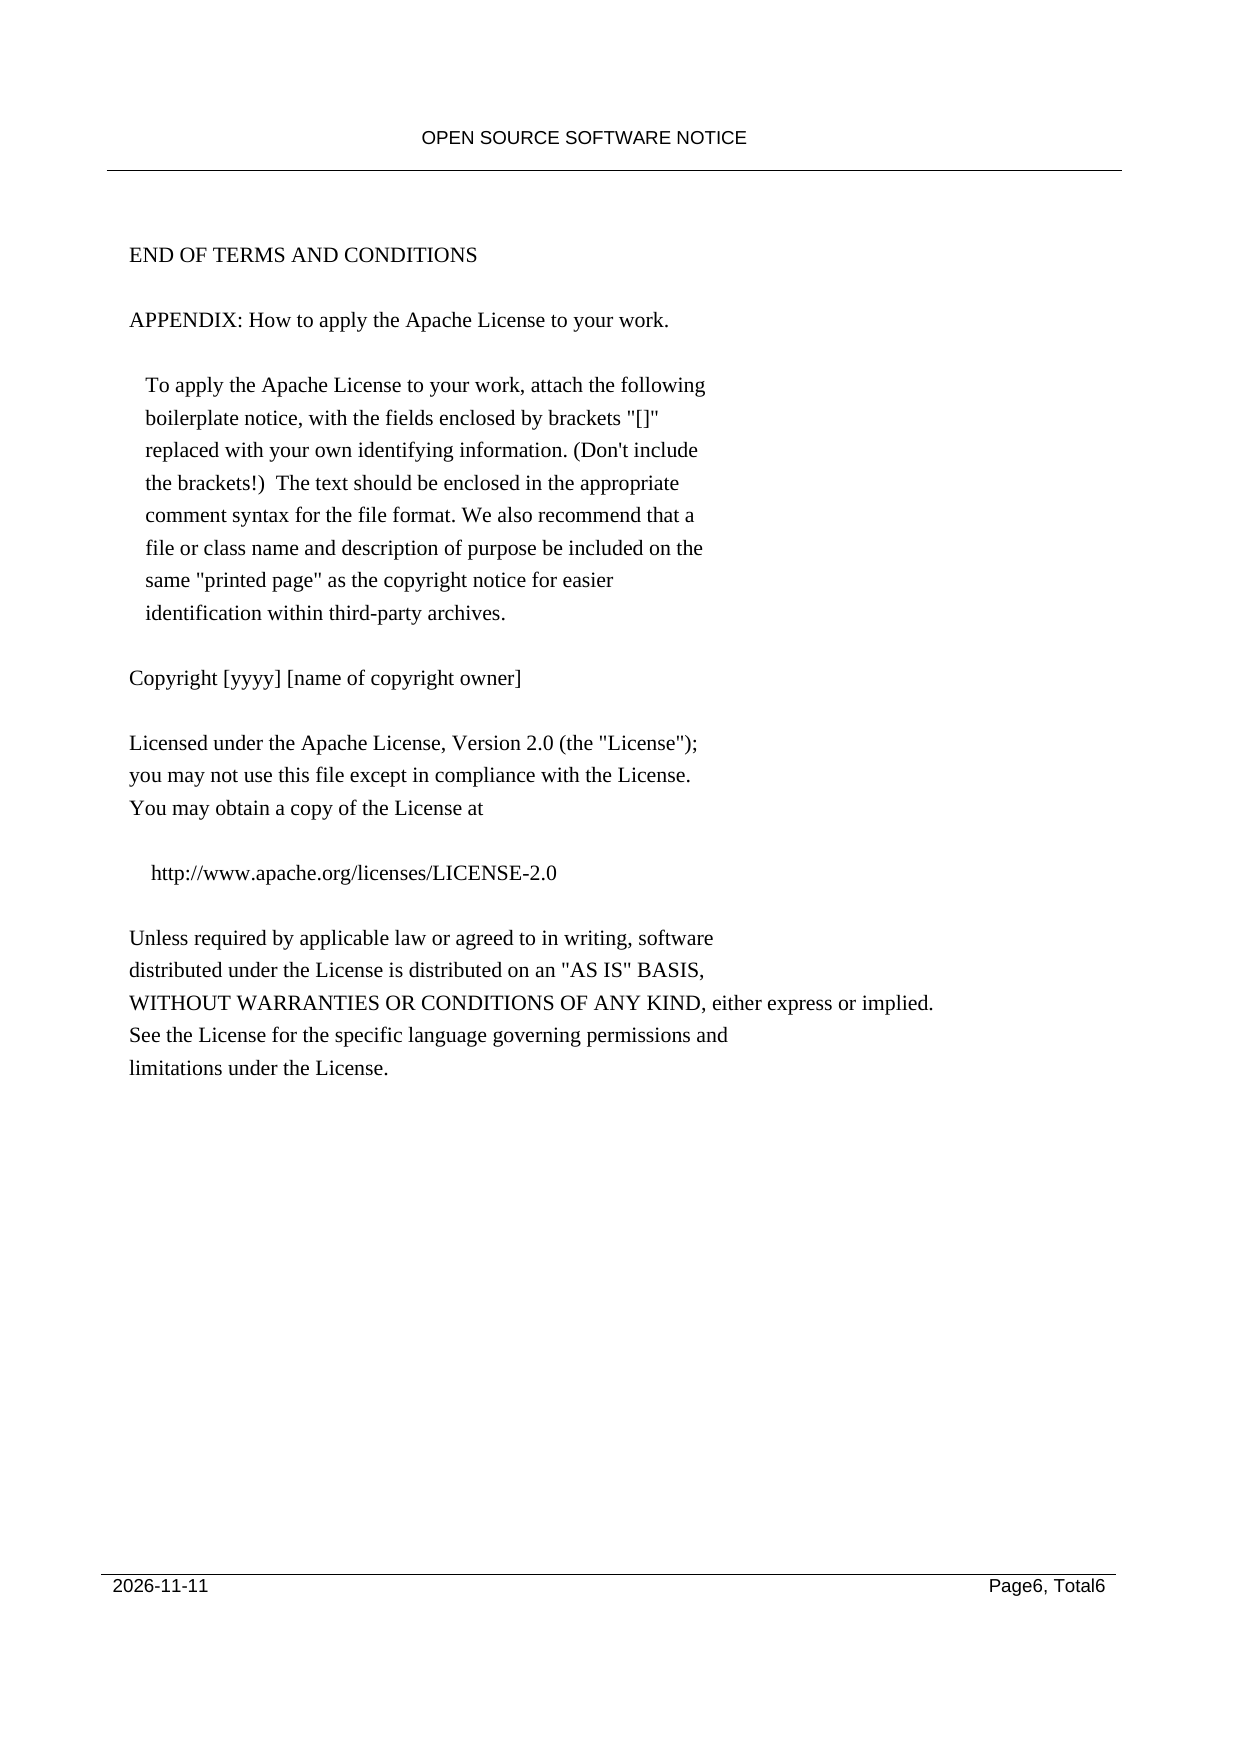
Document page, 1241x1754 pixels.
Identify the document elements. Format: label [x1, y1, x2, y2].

text [112, 206, 1128, 1084]
